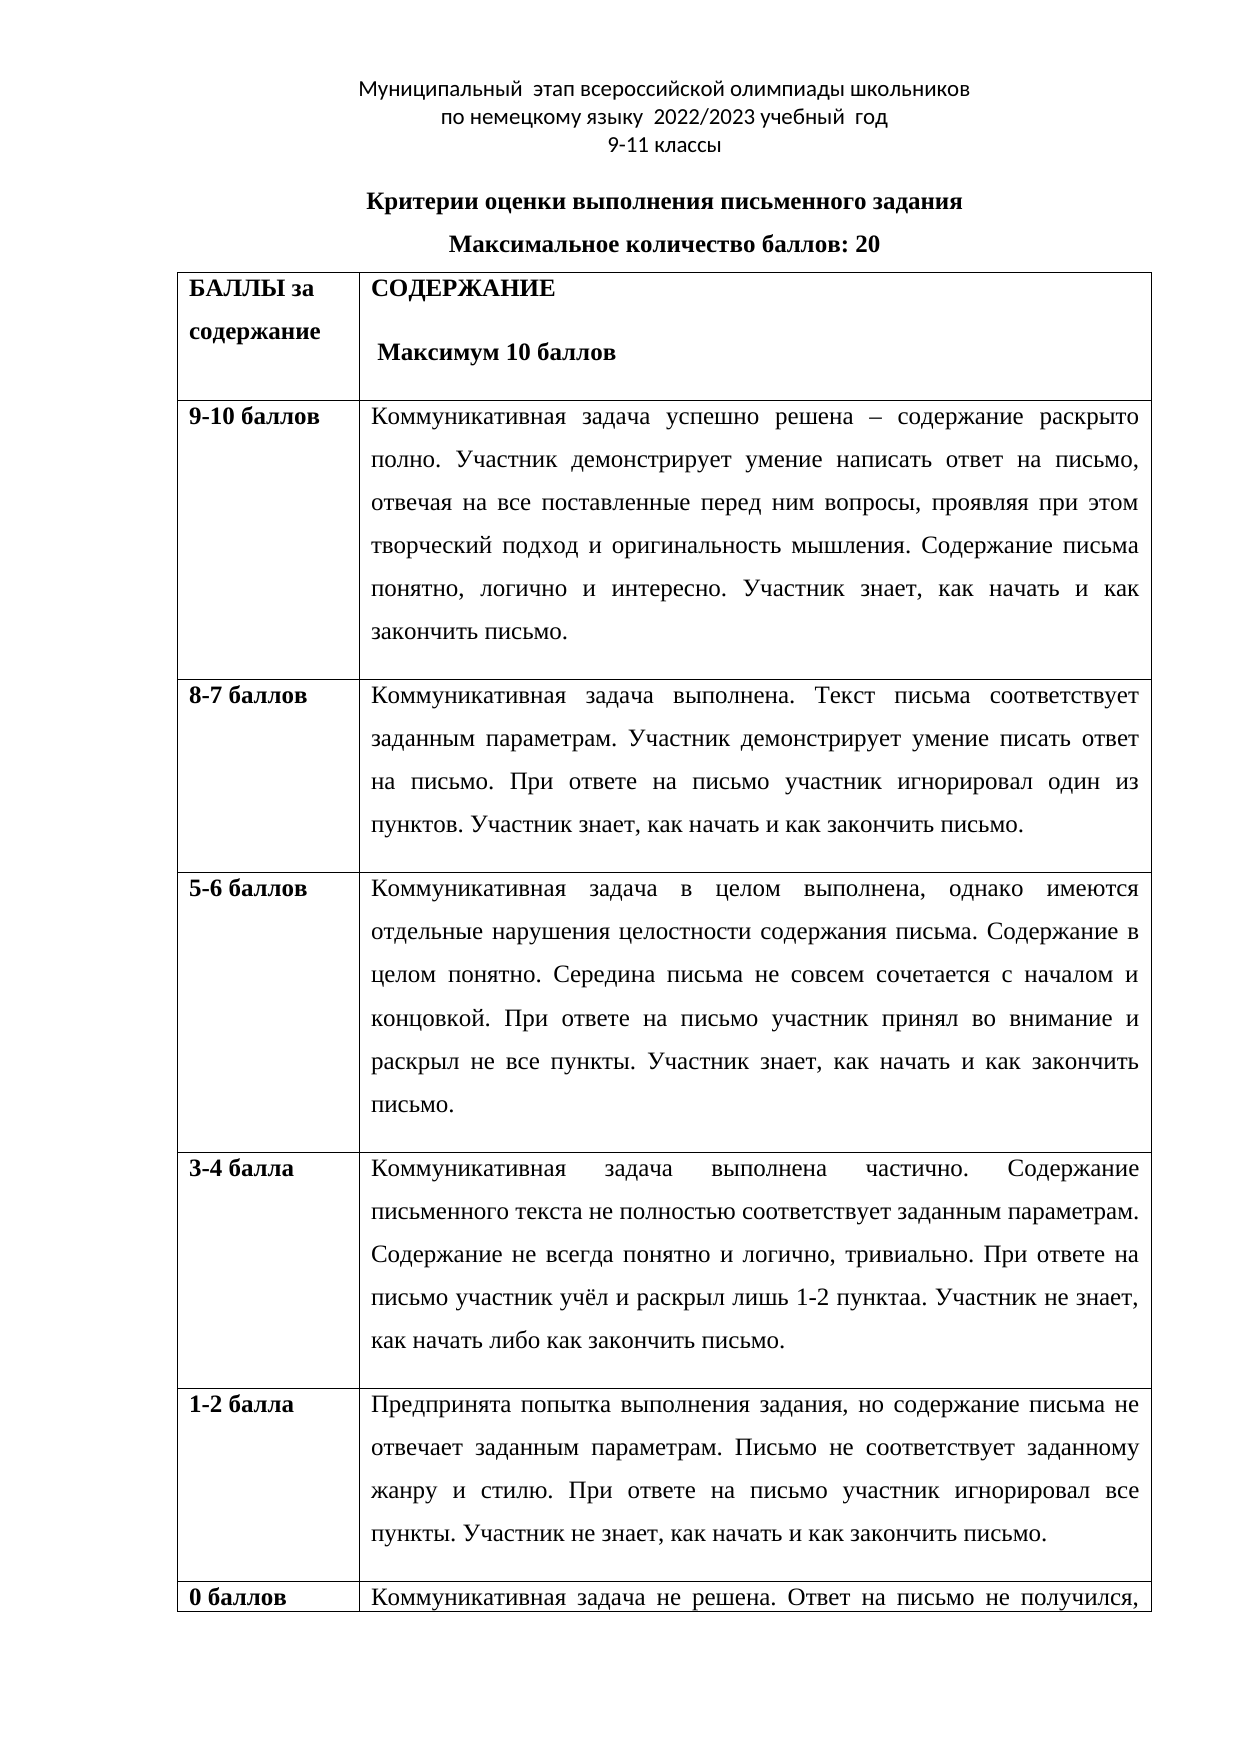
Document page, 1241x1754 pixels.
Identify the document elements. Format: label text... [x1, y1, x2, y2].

table_cell Коммуникативная задача выполнена частично. Содержание письменного текста не полностью соответствует заданным параметрам. Содержание не всегда понятно и логично, тривиально. При ответе на письмо участник учёл и раскрыл лишь 1-2 пунктаа. Участник не знает, как начать либо как закончить письмо. [360, 1153, 1151, 1388]
table_cell 5-6 баллов [178, 873, 359, 1152]
text Критерии оценки выполнения письменного задания [177, 186, 1152, 214]
table_header БАЛЛЫ за содержание [178, 273, 359, 400]
table_cell 0 баллов [178, 1582, 359, 1611]
table_cell 9-10 баллов [178, 401, 359, 679]
table_cell Предпринята попытка выполнения задания, но содержание письма не отвечает заданным параметрам. Письмо не соответствует заданному жанру и стилю. При ответе на письмо участник игнорировал все пункты. Участник не знает, как начать и как закончить письмо. [360, 1389, 1151, 1581]
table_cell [360, 1582, 1151, 1611]
table_cell 3-4 балла [178, 1153, 359, 1388]
table_cell Коммуникативная задача успешно решена – содержание раскрыто полно. Участник демонстрирует умение написать ответ на письмо, отвечая на все поставленные перед ним вопросы, проявляя при этом творческий подход и оригинальность мышления. Содержание письма понятно, логично и интересно. Участник знает, как начать и как закончить письмо. [360, 401, 1151, 679]
table_header СОДЕРЖАНИЕ Максимум 10 баллов [360, 273, 1151, 400]
table_cell Коммуникативная задача выполнена. Текст письма соответствует заданным параметрам. Участник демонстрирует умение писать ответ на письмо. При ответе на письмо участник игнорировал один из пунктов. Участник знает, как начать и как закончить письмо. [360, 680, 1151, 872]
table_cell Коммуникативная задача в целом выполнена, однако имеются отдельные нарушения целостности содержания письма. Содержание в целом понятно. Середина письма не совсем сочетается с началом и концовкой. При ответе на письмо участник принял во внимание и раскрыл не все пункты. Участник знает, как начать и как закончить письмо. [360, 873, 1151, 1152]
table_cell 1-2 балла [178, 1389, 359, 1581]
table_cell 8-7 баллов [178, 680, 359, 872]
text Максимальное количество баллов: 20 [177, 229, 1152, 258]
